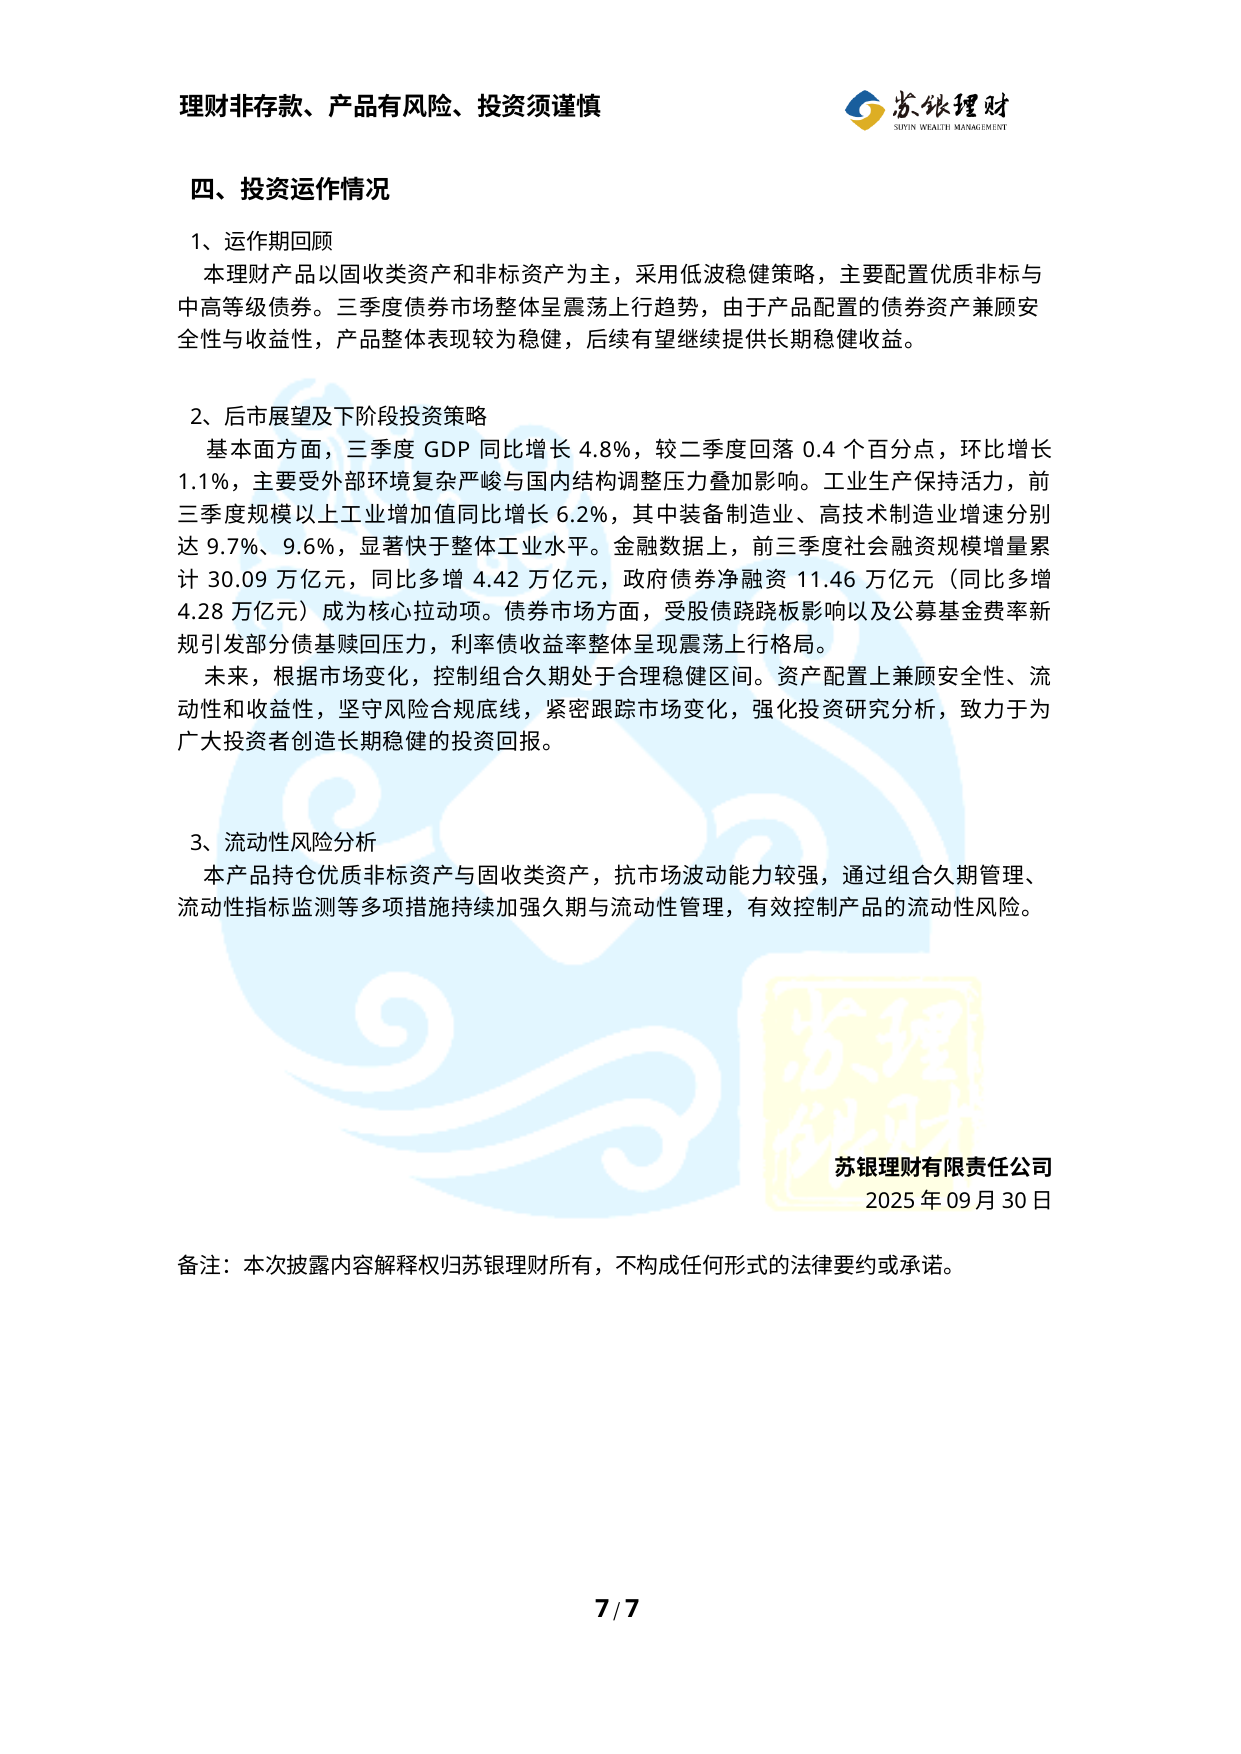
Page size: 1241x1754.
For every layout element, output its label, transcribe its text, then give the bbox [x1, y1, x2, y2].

text 2025年09月30日 [177, 1182, 1053, 1215]
text 备注：本次披露内容解释权归苏银理财所有，不构成任何形式的法律要约或承诺。 [177, 1247, 1053, 1280]
text 本理财产品以固收类资产和非标资产为主，采用低波稳健策略，主要配置优质非标与中高等级债券。三季度债券市场整体呈震荡上行趋势，由于产品配置的债券资产兼顾安全性与收益性，产品整体表现较为稳健，后续有望继续提供长期稳健收益。 [177, 257, 1053, 354]
text 苏银理财有限责任公司 [177, 1150, 1053, 1182]
picture [820, 72, 1039, 143]
text 本产品持仓优质非标资产与固收类资产，抗市场波动能力较强，通过组合久期管理、流动性指标监测等多项措施持续加强久期与流动性管理，有效控制产品的流动性风险。 [177, 857, 1053, 922]
subtitle 四、投资运作情况 [190, 156, 1053, 221]
text 基本面方面，三季度 GDP 同比增长 4.8%，较二季度回落 0.4 个百分点，环比增长 1.1%，主要受外部环境复杂严峻与国内结构调整压力叠加影响。工业生产保持活力，前三季度规模以上工业增加值同比增长6.2%，其中装备制造业、高技术制造业增速分别达 9.7%、9.6%，显著快于整体工业水平。金融数据上，前三季度社会融资规模增量累计 30.09 万亿元，同比多增 4.42 万亿元，政府债券净融资 11.46 万亿元（同比多增 4.28 万亿元）成为核心拉动项。债券市场方面，受股债跷跷板影响以及公募基金费率新规引发部分债基赎回压力，利率债收益率整体呈现震荡上行格局。 未来，根据市场变化，控制组合久期处于合理稳健区间。资产配置上兼顾安全性、流动性和收益性，坚守风险合规底线，紧密跟踪市场变化，强化投资研究分析，致力于为广大投资者创造长期稳健的投资回报。 [177, 431, 1053, 756]
subtitle 3、流动性风险分析 [190, 825, 1053, 857]
subtitle 2、后市展望及下阶段投资策略 [190, 399, 1053, 431]
subtitle 1、运作期回顾 [190, 224, 1053, 257]
